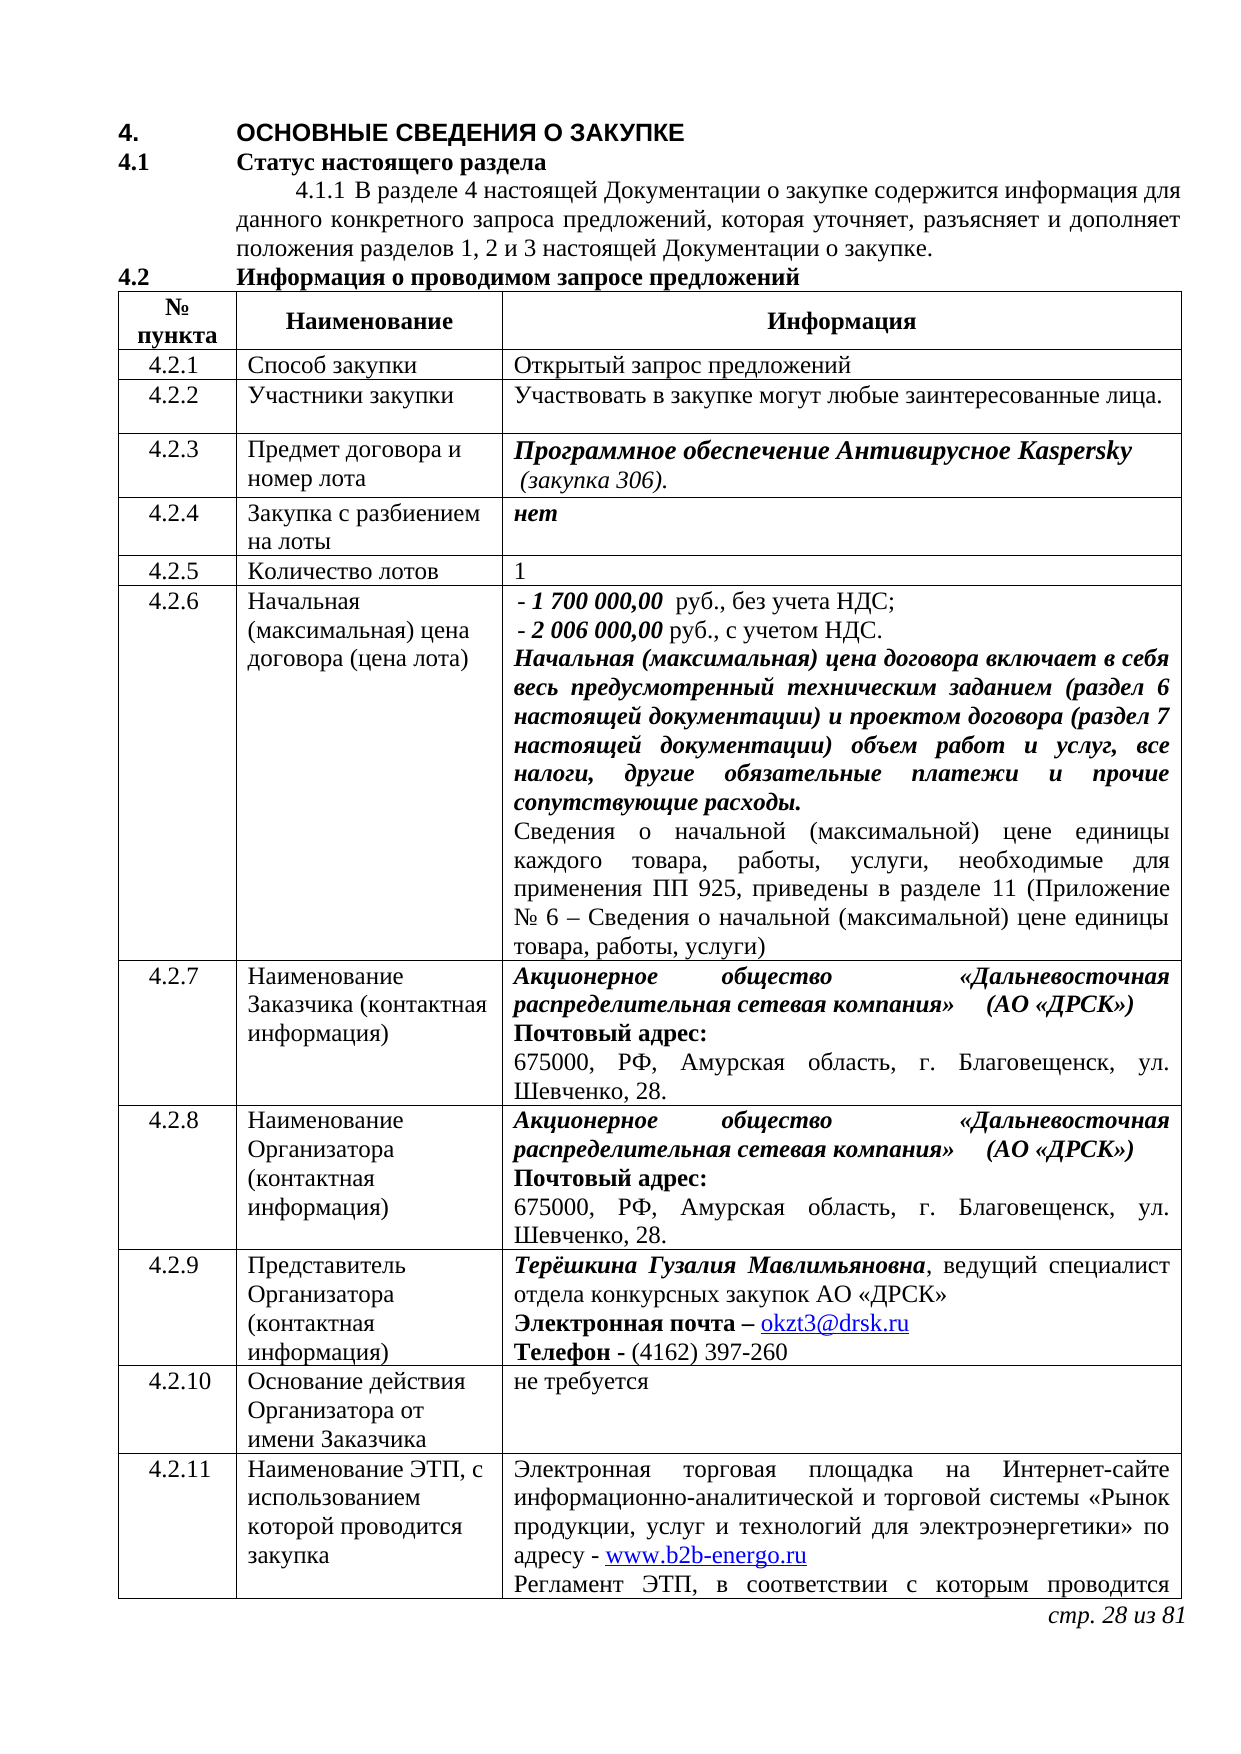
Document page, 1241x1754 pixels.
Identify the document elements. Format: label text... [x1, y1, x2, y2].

table_cell нет [503, 498, 1181, 555]
table_cell Программное обеспечение Антивирусное Kaspersky (закупка 306). [503, 434, 1181, 497]
table_cell [119, 586, 236, 960]
table_cell [119, 1106, 236, 1249]
table_cell Наименование Организатора (контактная информация) [237, 1106, 502, 1249]
table_cell [119, 556, 236, 585]
table_cell [119, 434, 236, 497]
table_cell Количество лотов [237, 556, 502, 585]
table_cell [119, 1366, 236, 1453]
table_cell [119, 1454, 236, 1597]
text В разделе 4 настоящей Документации о закупке содержится информация для данного конкретного запроса предложений, которая уточняет, разъясняет и дополняет положения разделов 1, 2 и 3 настоящей Документации о закупке. [236, 176, 1181, 262]
table_cell Участники закупки [237, 380, 502, 433]
table_cell Акционерное общество «Дальневосточная распределительная сетевая компания» (АО «ДРСК») Почтовый адрес: 675000, РФ, Амурская область, г. Благовещенск, ул. Шевченко, 28. [503, 1106, 1181, 1249]
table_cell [237, 1454, 502, 1597]
table_cell Начальная (максимальная) цена договора (цена лота) [237, 586, 502, 960]
table_cell Участвовать в закупке могут любые заинтересованные лица. [503, 380, 1181, 433]
table_header № пункта [119, 292, 236, 349]
table_cell Открытый запрос предложений [503, 350, 1181, 379]
table_header Наименование [237, 292, 502, 349]
table_header Информация [503, 292, 1181, 349]
table_cell Предмет договора и номер лота [237, 434, 502, 497]
table_cell Наименование Заказчика (контактная информация) [237, 961, 502, 1104]
subtitle Информация о проводимом запросе предложений [118, 262, 1181, 291]
table_cell [119, 1250, 236, 1365]
table_cell Основание действия Организатора от имени Заказчика [237, 1366, 502, 1453]
table_cell 1 [503, 556, 1181, 585]
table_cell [503, 1454, 1181, 1597]
subtitle ОСНОВНЫЕ СВЕДЕНИЯ О ЗАКУПКЕ [118, 118, 1181, 147]
table_cell Представитель Организатора (контактная информация) [237, 1250, 502, 1365]
table_cell Закупка с разбиением на лоты [237, 498, 502, 555]
table_cell [119, 350, 236, 379]
table_cell [119, 498, 236, 555]
table_cell [119, 380, 236, 433]
table_cell не требуется [503, 1366, 1181, 1453]
table_cell - 1 700 000,00 руб., без учета НДС; - 2 006 000,00 руб., с учетом НДС. Начальная (максимальная) цена договора включает в себя весь предусмотренный техническим заданием (раздел 6 настоящей документации) и проектом договора (раздел 7 настоящей документации) объем работ и услуг, все налоги, другие обязательные платежи и прочие сопутствующие расходы. Сведения о начальной (максимальной) цене единицы каждого товара, работы, услуги, необходимые для применения ПП 925, приведены в разделе 11 (Приложение № 6 – Сведения о начальной (максимальной) цене единицы товара, работы, услуги) [503, 586, 1181, 960]
table_cell [119, 961, 236, 1104]
table_cell Акционерное общество «Дальневосточная распределительная сетевая компания» (АО «ДРСК») Почтовый адрес: 675000, РФ, Амурская область, г. Благовещенск, ул. Шевченко, 28. [503, 961, 1181, 1104]
table_cell Терёшкина Гузалия Мавлимьяновна, ведущий специалист отдела конкурсных закупок АО «ДРСК» Электронная почта – okzt3@drsk.ru Телефон - (4162) 397-260 [503, 1250, 1181, 1365]
subtitle Статус настоящего раздела [118, 147, 1181, 176]
table_cell Способ закупки [237, 350, 502, 379]
